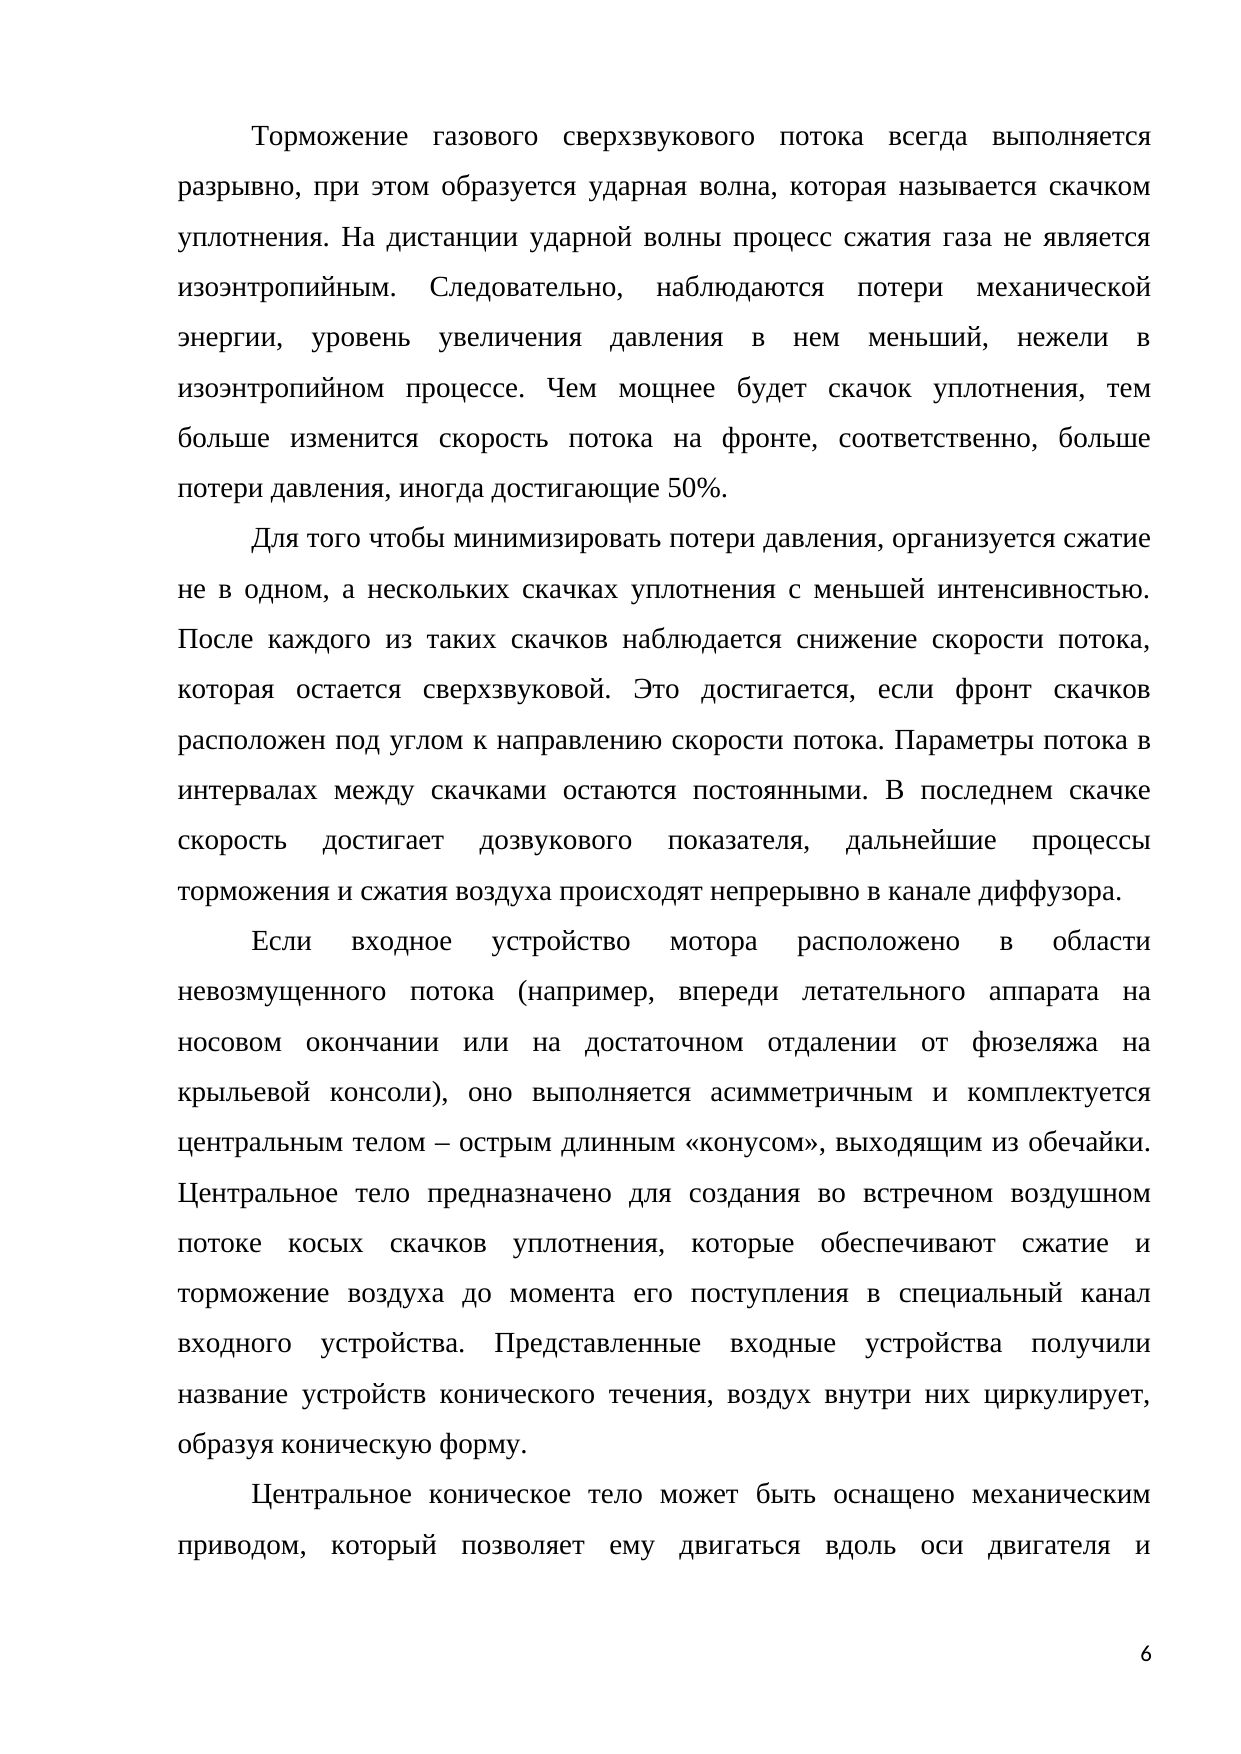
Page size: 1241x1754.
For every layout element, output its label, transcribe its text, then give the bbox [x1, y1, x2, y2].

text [177, 1477, 1152, 1560]
text Если входное устройство мотора расположено в области невозмущенного потока (например, впереди летательного аппарата на носовом окончании или на достаточном отдалении от фюзеляжа на крыльевой консоли), оно выполняется асимметричным и комплектуется центральным телом – острым длинным «конусом», выходящим из обечайки. Центральное тело предназначено для создания во встречном воздушном потоке косых скачков уплотнения, которые обеспечивают сжатие и торможение воздуха до момента его поступления в специальный канал входного устройства. Представленные входные устройства получили название устройств конического течения, воздух внутри них циркулирует, образуя коническую форму. [177, 923, 1152, 1460]
text Торможение газового сверхзвукового потока всегда выполняется разрывно, при этом образуется ударная волна, которая называется скачком уплотнения. На дистанции ударной волны процесс сжатия газа не является изоэнтропийным. Следовательно, наблюдаются потери механической энергии, уровень увеличения давления в нем меньший, нежели в изоэнтропийном процессе. Чем мощнее будет скачок уплотнения, тем больше изменится скорость потока на фронте, соответственно, больше потери давления, иногда достигающие 50%. [177, 118, 1152, 504]
text Для того чтобы минимизировать потери давления, организуется сжатие не в одном, а нескольких скачках уплотнения с меньшей интенсивностью. После каждого из таких скачков наблюдается снижение скорости потока, которая остается сверхзвуковой. Это достигается, если фронт скачков расположен под углом к направлению скорости потока. Параметры потока в интервалах между скачками остаются постоянными. В последнем скачке скорость достигает дозвукового показателя, дальнейшие процессы торможения и сжатия воздуха происходят непрерывно в канале диффузора. [177, 521, 1152, 906]
